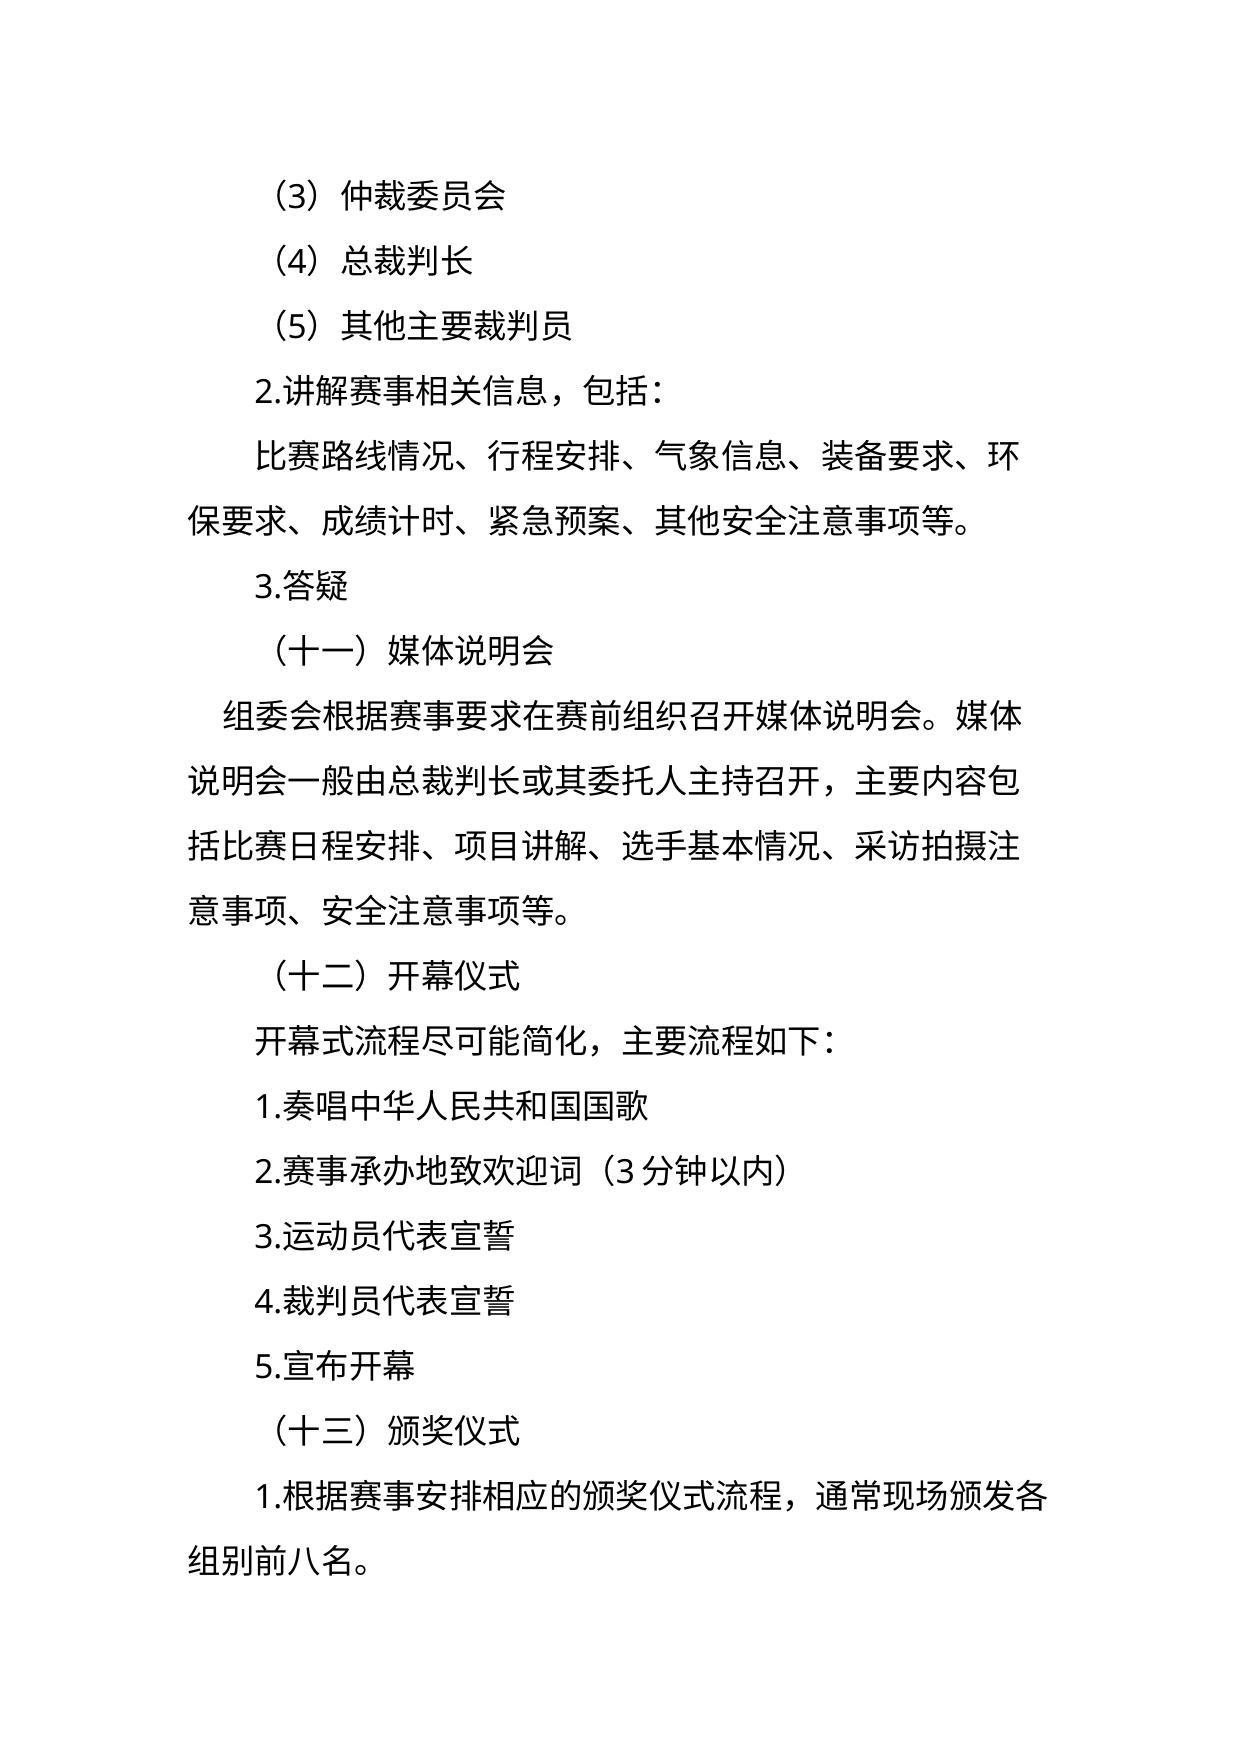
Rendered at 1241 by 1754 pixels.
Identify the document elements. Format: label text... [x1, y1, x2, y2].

text 1.根据赛事安排相应的颁奖仪式流程，通常现场颁发各组别前八名。 [187, 1462, 1053, 1592]
text 5.宣布开幕 [187, 1332, 1053, 1397]
text （4）总裁判长 [187, 227, 1053, 292]
text （十一）媒体说明会 [187, 617, 1053, 682]
text （5）其他主要裁判员 [187, 292, 1053, 357]
text （十三）颁奖仪式 [187, 1397, 1053, 1462]
text 2.讲解赛事相关信息，包括： [187, 357, 1053, 422]
text 开幕式流程尽可能简化，主要流程如下： [187, 1007, 1053, 1072]
text 3.答疑 [187, 552, 1053, 617]
text 组委会根据赛事要求在赛前组织召开媒体说明会。媒体说明会一般由总裁判长或其委托人主持召开，主要内容包括比赛日程安排、项目讲解、选手基本情况、采访拍摄注意事项、安全注意事项等。 [187, 682, 1053, 942]
text 2.赛事承办地致欢迎词（3分钟以内） [187, 1137, 1053, 1202]
text 1.奏唱中华人民共和国国歌 [187, 1072, 1053, 1137]
text （十二）开幕仪式 [187, 942, 1053, 1007]
text 4.裁判员代表宣誓 [187, 1267, 1053, 1332]
text 3.运动员代表宣誓 [187, 1202, 1053, 1267]
text （3）仲裁委员会 [187, 162, 1053, 227]
text 比赛路线情况、行程安排、气象信息、装备要求、环保要求、成绩计时、紧急预案、其他安全注意事项等。 [187, 422, 1053, 552]
